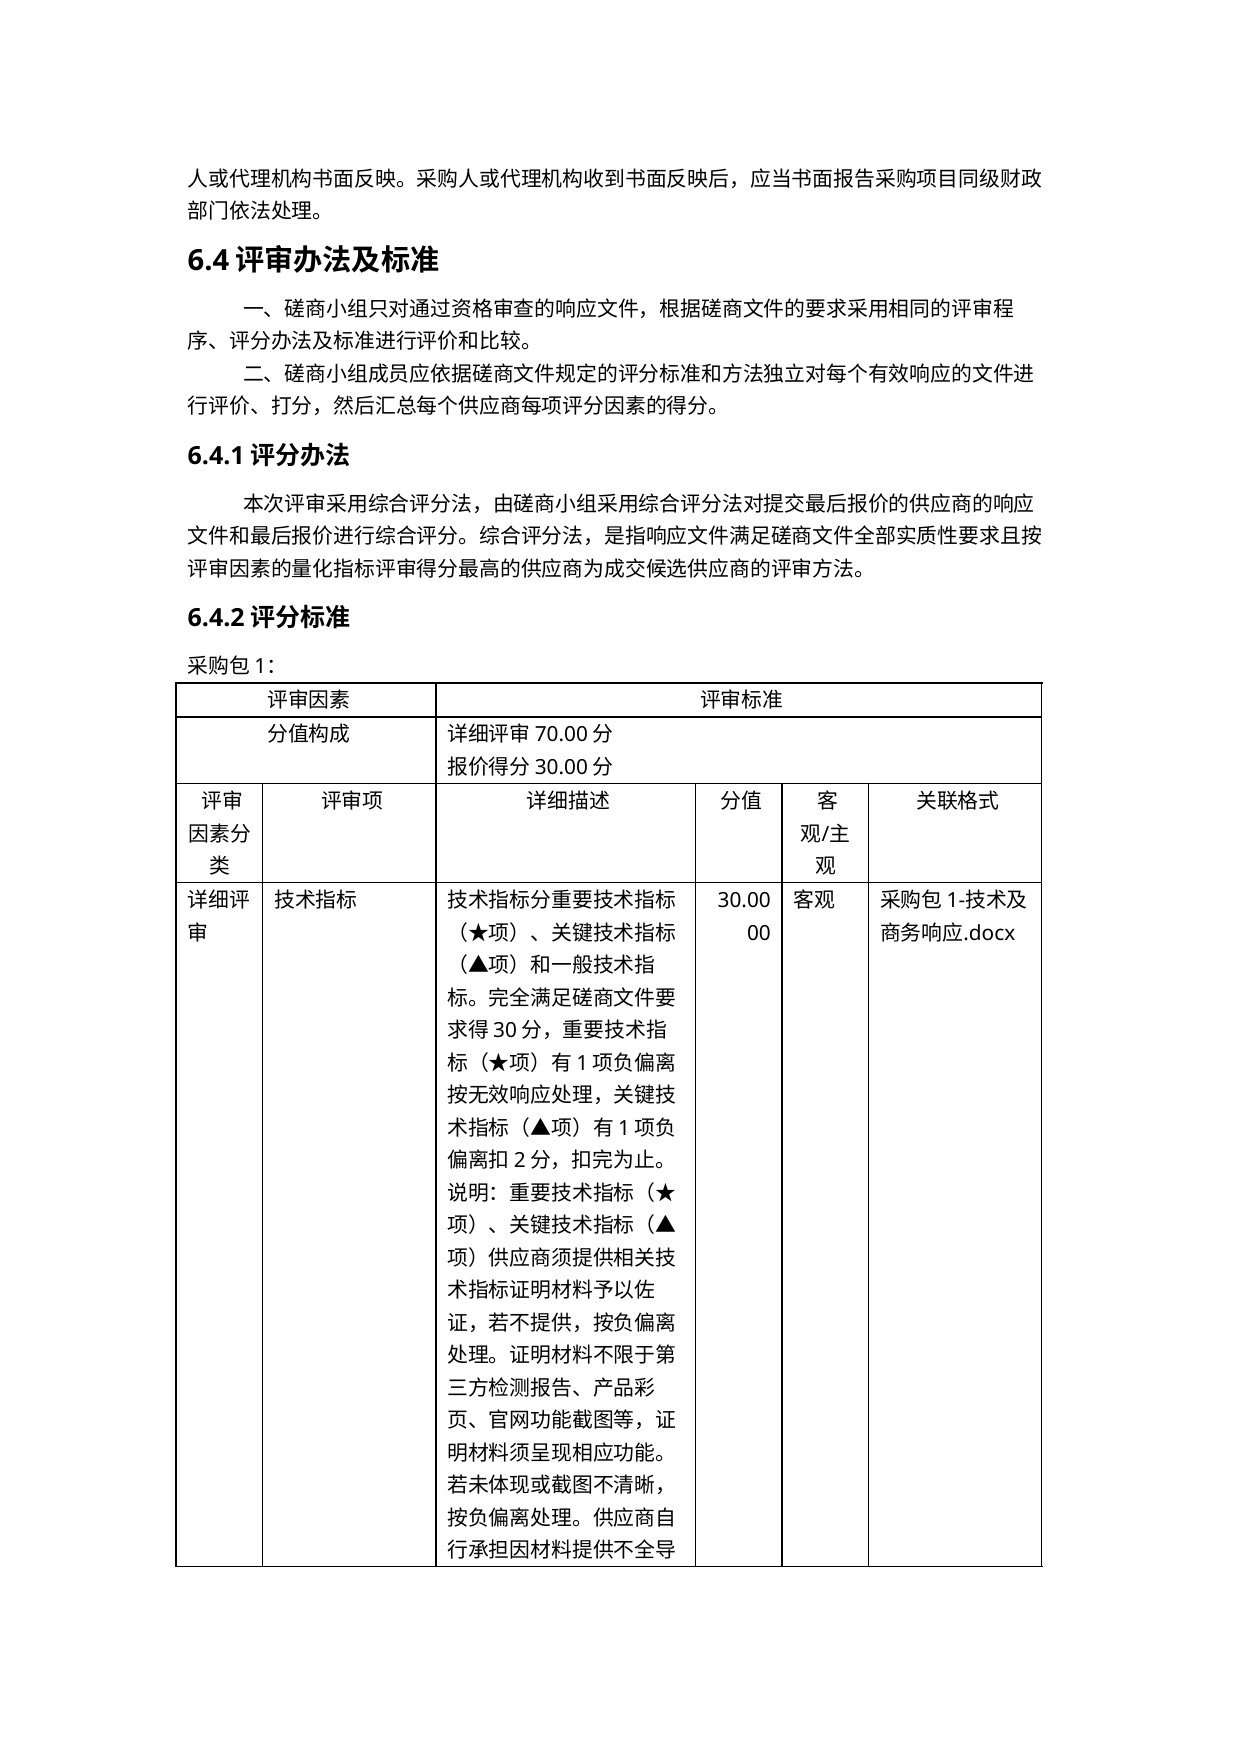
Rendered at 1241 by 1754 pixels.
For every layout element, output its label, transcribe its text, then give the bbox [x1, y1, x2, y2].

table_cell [437, 883, 695, 1566]
table_cell 关联格式 [869, 784, 1041, 882]
table_header 评审标准 [437, 684, 1041, 716]
table_cell 客观 [783, 883, 868, 1566]
table_cell 30.0000 [696, 883, 781, 1566]
text 采购包1： [187, 649, 1053, 682]
table_cell 详细评审 [177, 883, 262, 1566]
text 6.4.1评分办法 [187, 422, 1053, 487]
table_cell 客观/主观 [783, 784, 868, 882]
text 一、磋商小组只对通过资格审查的响应文件，根据磋商文件的要求采用相同的评审程序、评分办法及标准进行评价和比较。 [187, 292, 1053, 357]
table_cell 采购包1-技术及商务响应.docx [869, 883, 1041, 1566]
table_cell 评审项 [263, 784, 435, 882]
text 本次评审采用综合评分法，由磋商小组采用综合评分法对提交最后报价的供应商的响应文件和最后报价进行综合评分。综合评分法，是指响应文件满足磋商文件全部实质性要求且按评审因素的量化指标评审得分最高的供应商为成交候选供应商的评审方法。 [187, 487, 1053, 584]
table_cell 分值 [696, 784, 781, 882]
table_cell 详细描述 [437, 784, 695, 882]
table_header 评审因素 [177, 684, 435, 716]
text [187, 162, 1053, 227]
text 6.4.2评分标准 [187, 584, 1053, 649]
table_cell 评审因素分类 [177, 784, 262, 882]
table_cell 技术指标 [263, 883, 435, 1566]
table_cell 详细评审70.00分 报价得分30.00分 [437, 718, 1041, 783]
table_cell 分值构成 [177, 718, 435, 783]
text 二、磋商小组成员应依据磋商文件规定的评分标准和方法独立对每个有效响应的文件进行评价、打分，然后汇总每个供应商每项评分因素的得分。 [187, 357, 1053, 422]
text 6.4评审办法及标准 [187, 227, 1053, 292]
